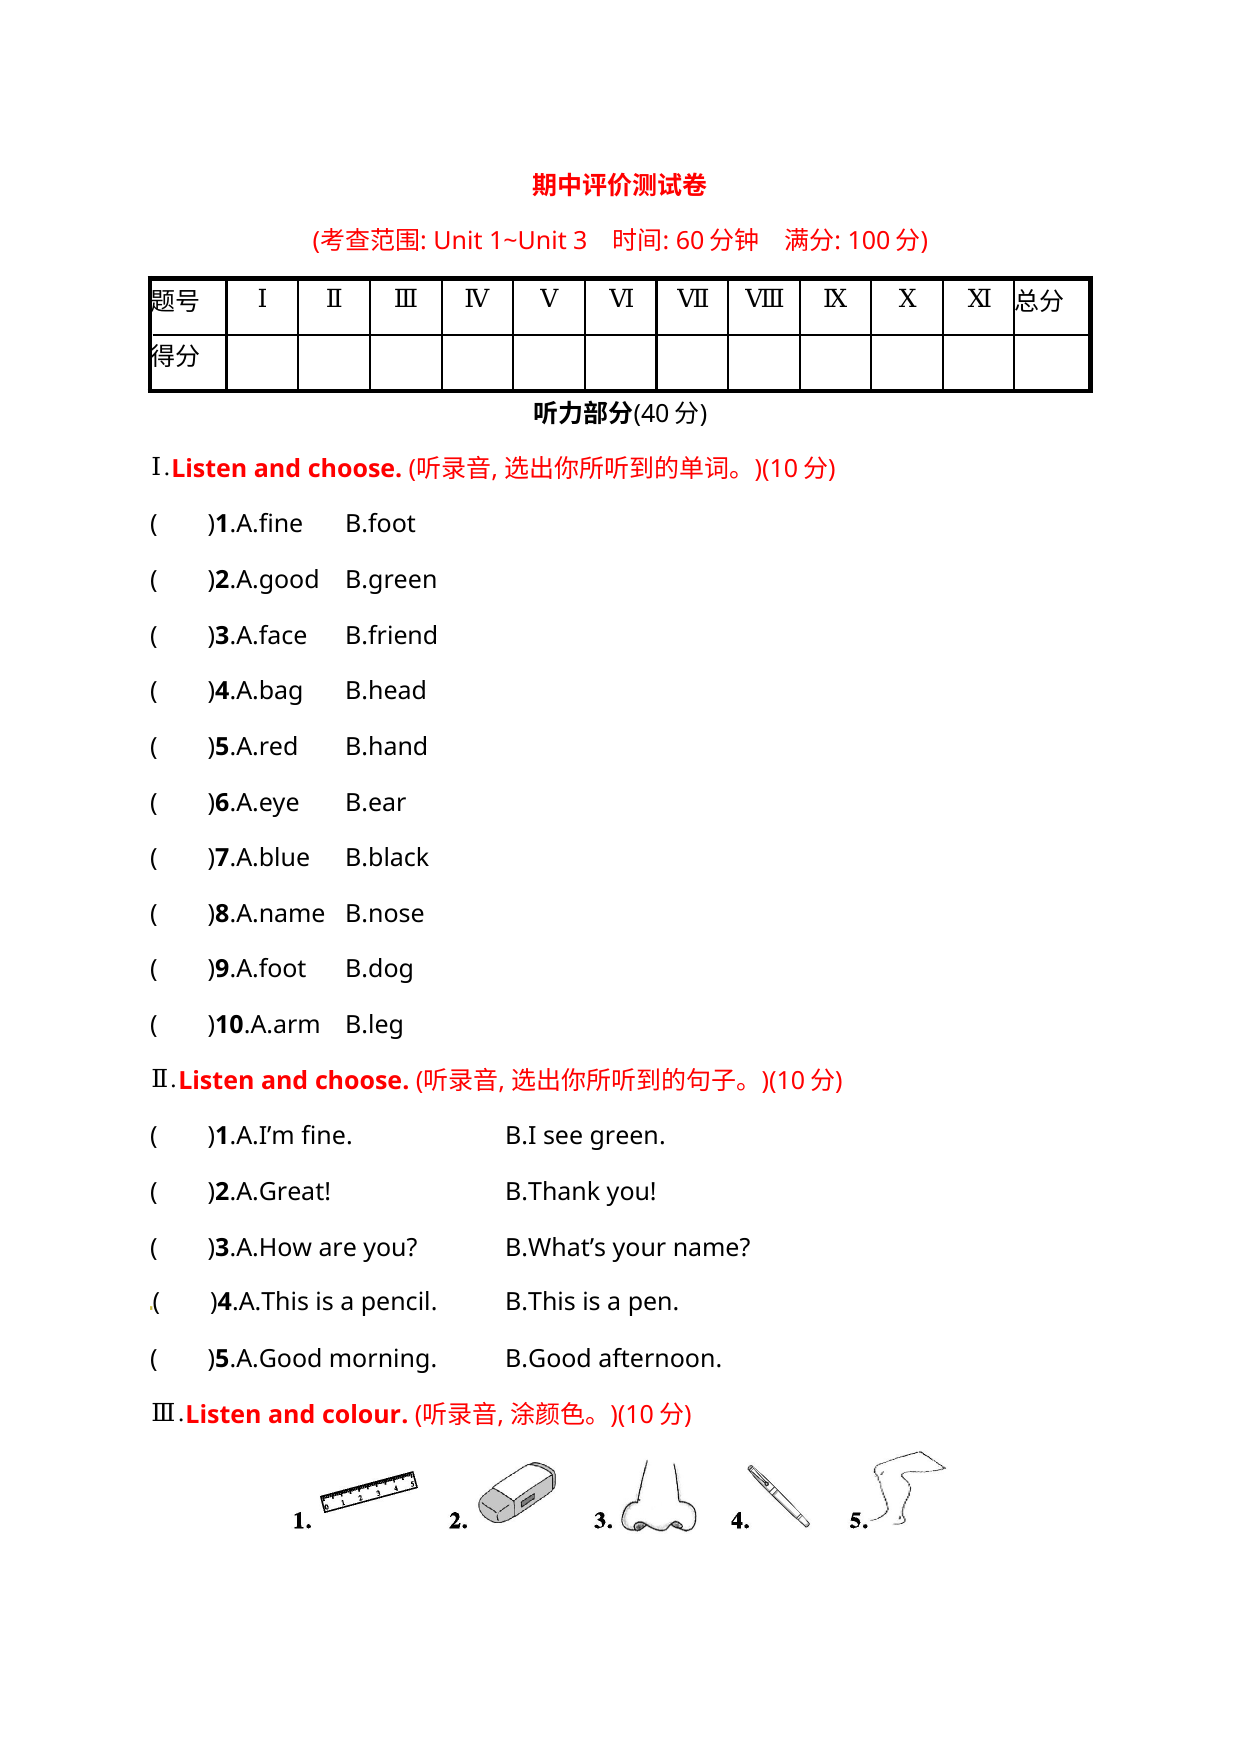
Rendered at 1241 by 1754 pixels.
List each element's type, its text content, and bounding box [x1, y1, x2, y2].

table_header [944, 281, 1013, 333]
text ( )1.A.fine B.foot [150, 504, 1090, 542]
text ( )6.A.eye B.ear [150, 783, 1090, 820]
text ( )7.A.blue B.black [150, 838, 1090, 876]
table_header [872, 281, 942, 333]
table_cell [514, 336, 584, 388]
table_cell [586, 336, 655, 388]
table_cell [443, 336, 512, 388]
table_header [658, 281, 727, 333]
text ( )4.A.This is a pencil. B.This is a pen. [150, 1283, 1090, 1321]
text ( )4.A.bag B.head [150, 671, 1090, 709]
table_header [801, 281, 870, 333]
table_cell [299, 336, 369, 388]
text Listen and choose. (听录音, 选出你所听到的单词。)(10分) [150, 449, 1090, 486]
text (考查范围: Unit 1~Unit 3 时间: 60分钟 满分: 100分) [150, 220, 1090, 258]
table_cell [1015, 336, 1088, 388]
text ( )2.A.Great! B.Thank you! [150, 1172, 1090, 1209]
table_header [228, 281, 297, 333]
table_header [371, 281, 441, 333]
table_header [729, 281, 799, 333]
table_header [514, 281, 584, 333]
table_cell [872, 336, 942, 388]
text ( )5.A.red B.hand [150, 727, 1090, 764]
table_cell [371, 336, 441, 388]
text ( )2.A.good B.green [150, 560, 1090, 598]
text ( )3.A.How are you? B.What’s your name? [来源:学科网ZXXK] [150, 1228, 1090, 1265]
table_cell [801, 336, 870, 388]
table_header [443, 281, 512, 333]
table_header 题号 [152, 281, 225, 333]
table_cell [729, 336, 799, 388]
picture [291, 1450, 950, 1542]
table_cell [944, 336, 1013, 388]
text ( )8.A.name B.nose [150, 894, 1090, 931]
text 听力部分(40分) [150, 393, 1090, 431]
table_header [586, 281, 655, 333]
table_header 总分 [1015, 281, 1088, 333]
text ( )10.A.arm B.leg [150, 1005, 1090, 1043]
table_cell 得分 [152, 335, 225, 388]
text ( )1.A.I’m fine. B.I see green. [150, 1116, 1090, 1154]
text ( )3.A.face B.friend [150, 616, 1090, 653]
text 期中评价测试卷 [150, 164, 1090, 202]
text Listen and colour. (听录音, 涂颜色。)(10分) [150, 1394, 1090, 1432]
table_cell [658, 336, 727, 388]
table_header [299, 281, 369, 333]
text ( )5.A.Good morning. B.Good afternoon. [150, 1339, 1090, 1376]
table_cell [228, 336, 297, 388]
text Listen and choose. (听录音, 选出你所听到的句子。)(10分) [150, 1061, 1090, 1098]
text ( )9.A.foot B.dog [150, 949, 1090, 987]
